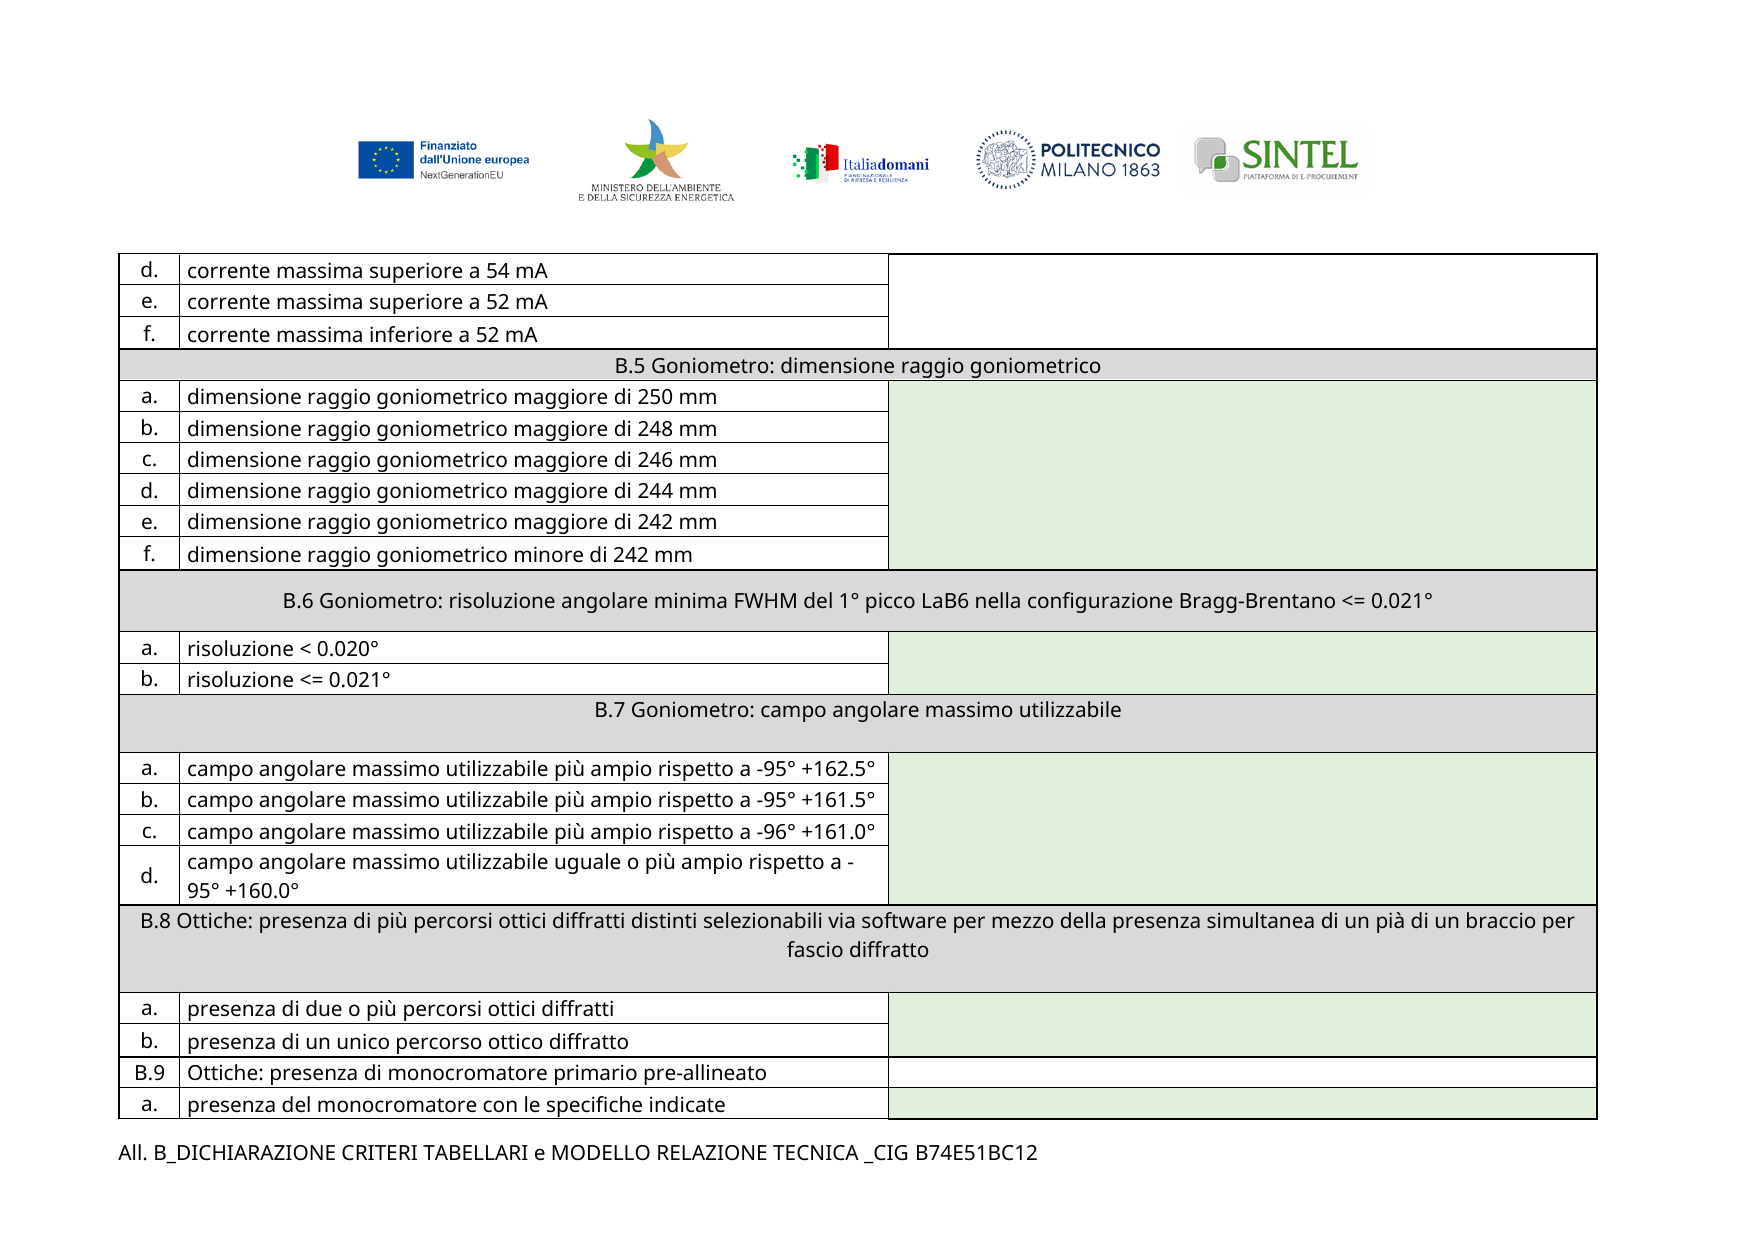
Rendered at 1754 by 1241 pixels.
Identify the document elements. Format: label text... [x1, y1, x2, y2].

table_cell [889, 993, 1596, 1056]
table_cell dimensione raggio goniometrico maggiore di 244 mm [180, 474, 888, 504]
table_cell f. [120, 317, 179, 348]
table_cell [889, 632, 1596, 694]
table_cell a. [120, 753, 179, 783]
table_cell B.5 Goniometro: dimensione raggio goniometrico [120, 350, 1596, 379]
table_cell [889, 381, 1596, 569]
picture [767, 129, 957, 190]
table_cell B.6 Goniometro: risoluzione angolare minima FWHM del 1° picco LaB6 nella configurazione Bragg-Brentano <= 0.021° [120, 571, 1596, 631]
table_cell e. [120, 506, 179, 536]
table_cell dimensione raggio goniometrico maggiore di 248 mm [180, 412, 888, 442]
table_cell dimensione raggio goniometrico maggiore di 242 mm [180, 506, 888, 536]
picture [561, 101, 750, 218]
table_cell campo angolare massimo utilizzabile più ampio rispetto a -96° +161.0° [180, 815, 888, 845]
table_cell risoluzione <= 0.021° [180, 664, 888, 694]
table_cell Ottiche: presenza di monocromatore primario pre-allineato [180, 1058, 888, 1087]
table_cell a. [120, 381, 179, 411]
picture [1181, 124, 1371, 195]
table_cell presenza di un unico percorso ottico diffratto [180, 1024, 888, 1056]
table_cell a. [120, 1088, 179, 1118]
table_cell e. [120, 285, 179, 316]
picture [974, 128, 1164, 191]
table_cell b. [120, 412, 179, 442]
table_cell c. [120, 815, 179, 845]
table_cell dimensione raggio goniometrico minore di 242 mm [180, 537, 888, 569]
table_cell corrente massima superiore a 54 mA [180, 254, 888, 284]
table_cell presenza del monocromatore con le specifiche indicate [180, 1088, 888, 1118]
table_cell risoluzione < 0.020° [180, 632, 888, 662]
table_cell corrente massima inferiore a 52 mA [180, 317, 888, 348]
table_cell dimensione raggio goniometrico maggiore di 250 mm [180, 381, 888, 411]
table_cell B.9 [120, 1058, 179, 1087]
table_cell a. [120, 632, 179, 662]
table_cell b. [120, 664, 179, 694]
table_cell [889, 1088, 1596, 1118]
table_cell c. [120, 443, 179, 473]
table_cell a. [120, 993, 179, 1023]
table_cell campo angolare massimo utilizzabile più ampio rispetto a -95° +162.5° [180, 753, 888, 783]
table_cell [889, 753, 1596, 904]
table_cell campo angolare massimo utilizzabile uguale o più ampio rispetto a -95° +160.0° [180, 846, 888, 904]
table_cell d. [120, 254, 179, 284]
table_cell b. [120, 784, 179, 814]
table_cell B.8 Ottiche: presenza di più percorsi ottici diffratti distinti selezionabili via software per mezzo della presenza simultanea di un pià di un braccio per fascio diffratto [120, 906, 1596, 992]
picture [354, 136, 544, 183]
table_cell f. [120, 537, 179, 569]
table_cell campo angolare massimo utilizzabile più ampio rispetto a -95° +161.5° [180, 784, 888, 814]
table_cell [889, 1058, 1596, 1087]
table_cell B.7 Goniometro: campo angolare massimo utilizzabile [120, 695, 1596, 752]
table_cell corrente massima superiore a 52 mA [180, 285, 888, 316]
table_cell dimensione raggio goniometrico maggiore di 246 mm [180, 443, 888, 473]
table_cell presenza di due o più percorsi ottici diffratti [180, 993, 888, 1023]
table_cell d. [120, 846, 179, 904]
table_cell d. [120, 474, 179, 504]
table_cell b. [120, 1024, 179, 1056]
